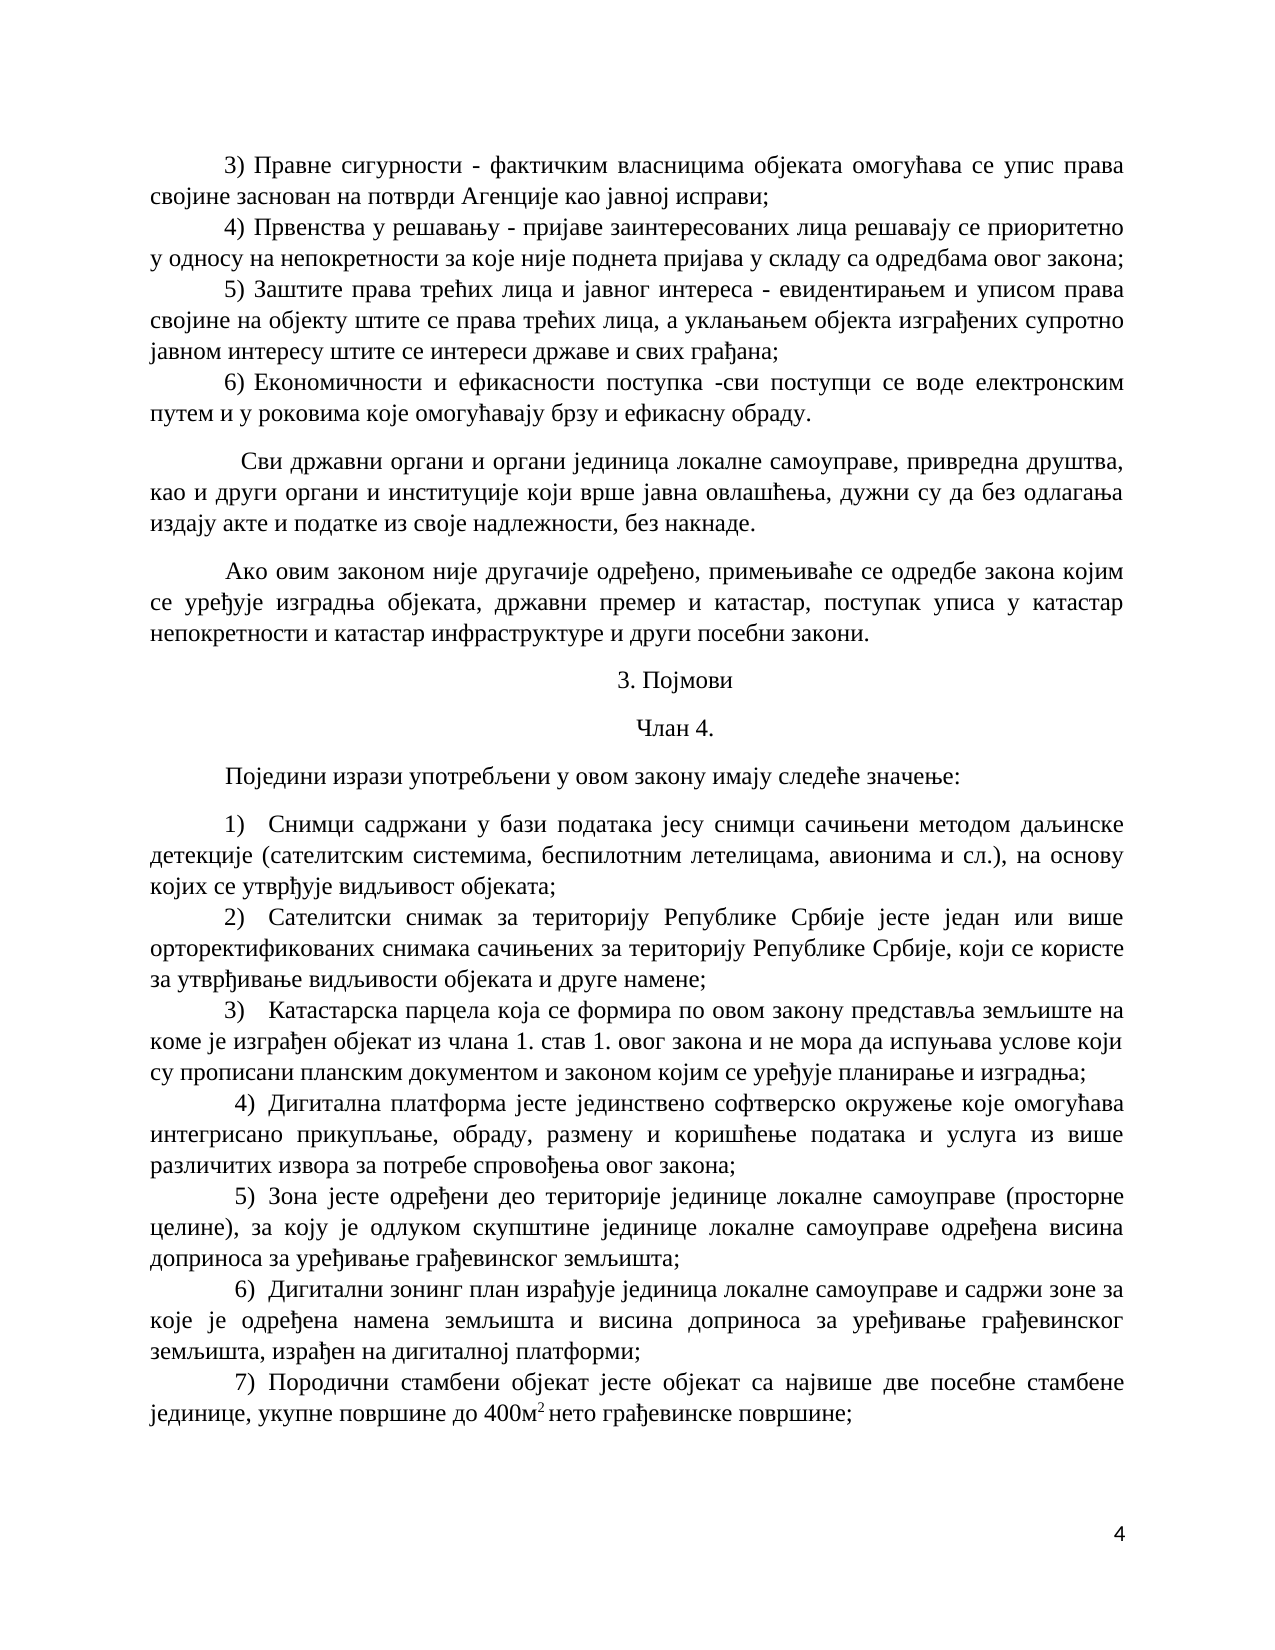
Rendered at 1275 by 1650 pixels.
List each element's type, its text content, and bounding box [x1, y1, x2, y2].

list Сателитски снимак за територију Републике Србије јесте један или више орторектификованих снимака сачињених за територију Републике Србије, који се користе за утврђивање видљивости објеката и друге намене; [150, 902, 1125, 993]
list Катастарска парцела која се формира по овом закону представља земљиште на коме је изграђен објекат из члана 1. став 1. овог закона и не мора да испуњава услове који су прописани планским документом и законом којим се уређује планирање и изградња; [150, 995, 1125, 1086]
list Породични стамбени објекат јесте објекат са највише две посебне стамбене јединице, укупне површине до 400м2 нето грађевинске површине; [150, 1367, 1125, 1427]
list Првенства у решавању - пријаве заинтересованих лица решавају се приоритетно у односу на непокретности за које није поднета пријава у складу са одредбама овог закона; [150, 212, 1125, 272]
text Сви државни органи и органи јединица локалне самоуправе, привредна друштва, као и други органи и институције који врше јавна овлашћења, дужни су да без одлагања издају акте и податке из своје надлежности, без накнаде. [150, 446, 1125, 537]
list Дигитални зонинг план израђује јединица локалне самоуправе и садржи зоне за које је одређена намена земљишта и висина доприноса за уређивање грађевинског земљишта, израђен на дигиталној платформи; [150, 1274, 1125, 1365]
text Поједини изрази употребљени у овом закону имају следеће значење: [150, 761, 1125, 790]
list Економичности и ефикасности поступка -сви поступци се воде електронским путем и у роковима које омогућавају брзу и ефикасну обраду. [150, 367, 1125, 427]
list Дигитална платформа јесте јединствено софтверско окружење које омогућава интегрисано прикупљање, обраду, размену и коришћење података и услуга из више различитих извора за потребе спровођења овог закона; [150, 1088, 1125, 1179]
text Ако овим законом није другачије одређено, примењиваће се одредбе закона којим се уређује изградња објеката, државни премер и катастар, поступак уписа у катастар непокретности и катастар инфраструктуре и други посебни закони. [150, 556, 1125, 647]
list Зона јесте одређени део територије јединице локалне самоуправе (просторне целине), за коју је одлуком скупштине јединице локалне самоуправе одређена висина доприноса за уређивање грађевинског земљишта; [150, 1181, 1125, 1272]
list Заштите права трећих лица и јавног интереса - евидентирањем и уписом права својине на објекту штите се права трећих лица, а уклањањем објекта изграђених супротно јавном интересу штите се интереси државе и свих грађана; [150, 274, 1125, 365]
list Снимци садржани у бази података јесу снимци сачињени методом даљинске детекције (сателитским системима, беспилотним летелицама, авионима и сл.), на основу којих се утврђује видљивост објеката; [150, 809, 1125, 899]
list Правне сигурности - фактичким власницима објеката омогућава се упис права својине заснован на потврди Агенције као јавној исправи; [150, 150, 1125, 210]
text Члан 4. [150, 713, 1125, 742]
text 3. Појмови [150, 666, 1125, 694]
